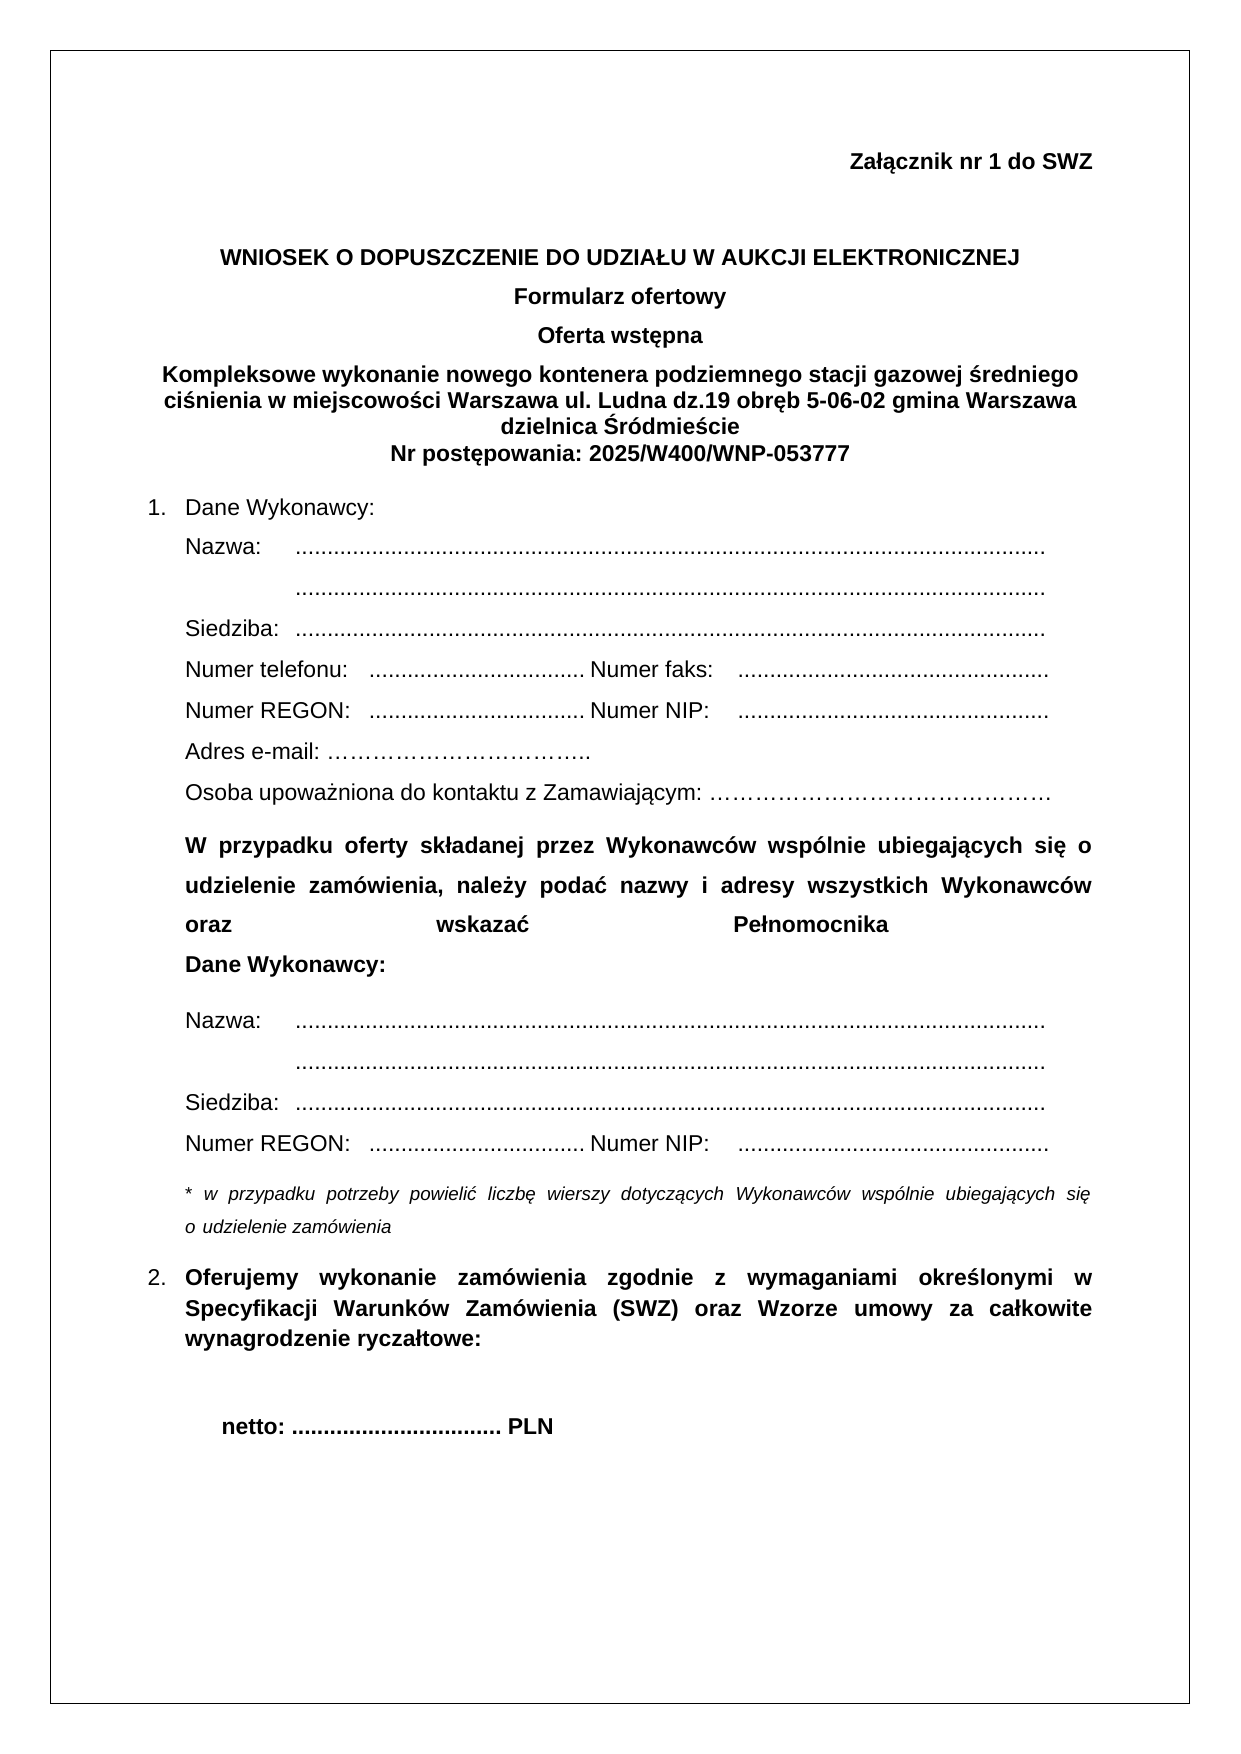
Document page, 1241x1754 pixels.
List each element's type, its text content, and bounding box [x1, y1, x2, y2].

text Numer REGON: .................................. Numer NIP: ................................................. [185, 1130, 1093, 1156]
text ...................................................................................................................... [185, 1048, 1093, 1074]
list Dane Wykonawcy: [147, 494, 1093, 521]
text Załącznik nr 1 do SWZ [147, 148, 1093, 174]
text W przypadku oferty składanej przez Wykonawców wspólnie ubiegających się o udzielenie zamówienia, należy podać nazwy i adresy wszystkich Wykonawców oraz wskazać Pełnomocnika Dane Wykonawcy: [185, 832, 1093, 977]
text Numer telefonu: .................................. Numer faks: ................................................. [185, 656, 1093, 682]
text * w przypadku potrzeby powielić liczbę wierszy dotyczących Wykonawców wspólnie ubiegających się o udzielenie zamówienia [185, 1183, 1093, 1237]
text ...................................................................................................................... [185, 574, 1093, 601]
text Kompleksowe wykonanie nowego kontenera podziemnego stacji gazowej średniego ciśnienia w miejscowości Warszawa ul. Ludna dz.19 obręb 5-06-02 gmina Warszawa dzielnica Śródmieście [147, 361, 1093, 439]
text Nr postępowania: 2025/W400/WNP-053777 [147, 439, 1093, 466]
text Oferta wstępna [147, 322, 1093, 348]
text Formularz ofertowy [147, 283, 1093, 309]
text Nazwa: ...................................................................................................................... [185, 1007, 1093, 1033]
text Adres e-mail: …………………………….. [185, 738, 1093, 764]
text netto: ................................. PLN [221, 1413, 1093, 1439]
text Nazwa: ...................................................................................................................... [185, 533, 1093, 559]
text Osoba upoważniona do kontaktu z Zamawiającym: ……………………………………… [185, 779, 1093, 805]
text Numer REGON: .................................. Numer NIP: ................................................. [185, 697, 1093, 723]
text Siedziba: ...................................................................................................................... [185, 615, 1093, 641]
text Siedziba: ...................................................................................................................... [185, 1089, 1093, 1115]
list Oferujemy wykonanie zamówienia zgodnie z wymaganiami określonymi w Specyfikacji Warunków Zamówienia (SWZ) oraz Wzorze umowy za całkowite wynagrodzenie ryczałtowe: [147, 1264, 1093, 1351]
text WNIOSEK O DOPUSZCZENIE DO UDZIAŁU W AUKCJI ELEKTRONICZNEJ [147, 244, 1093, 270]
